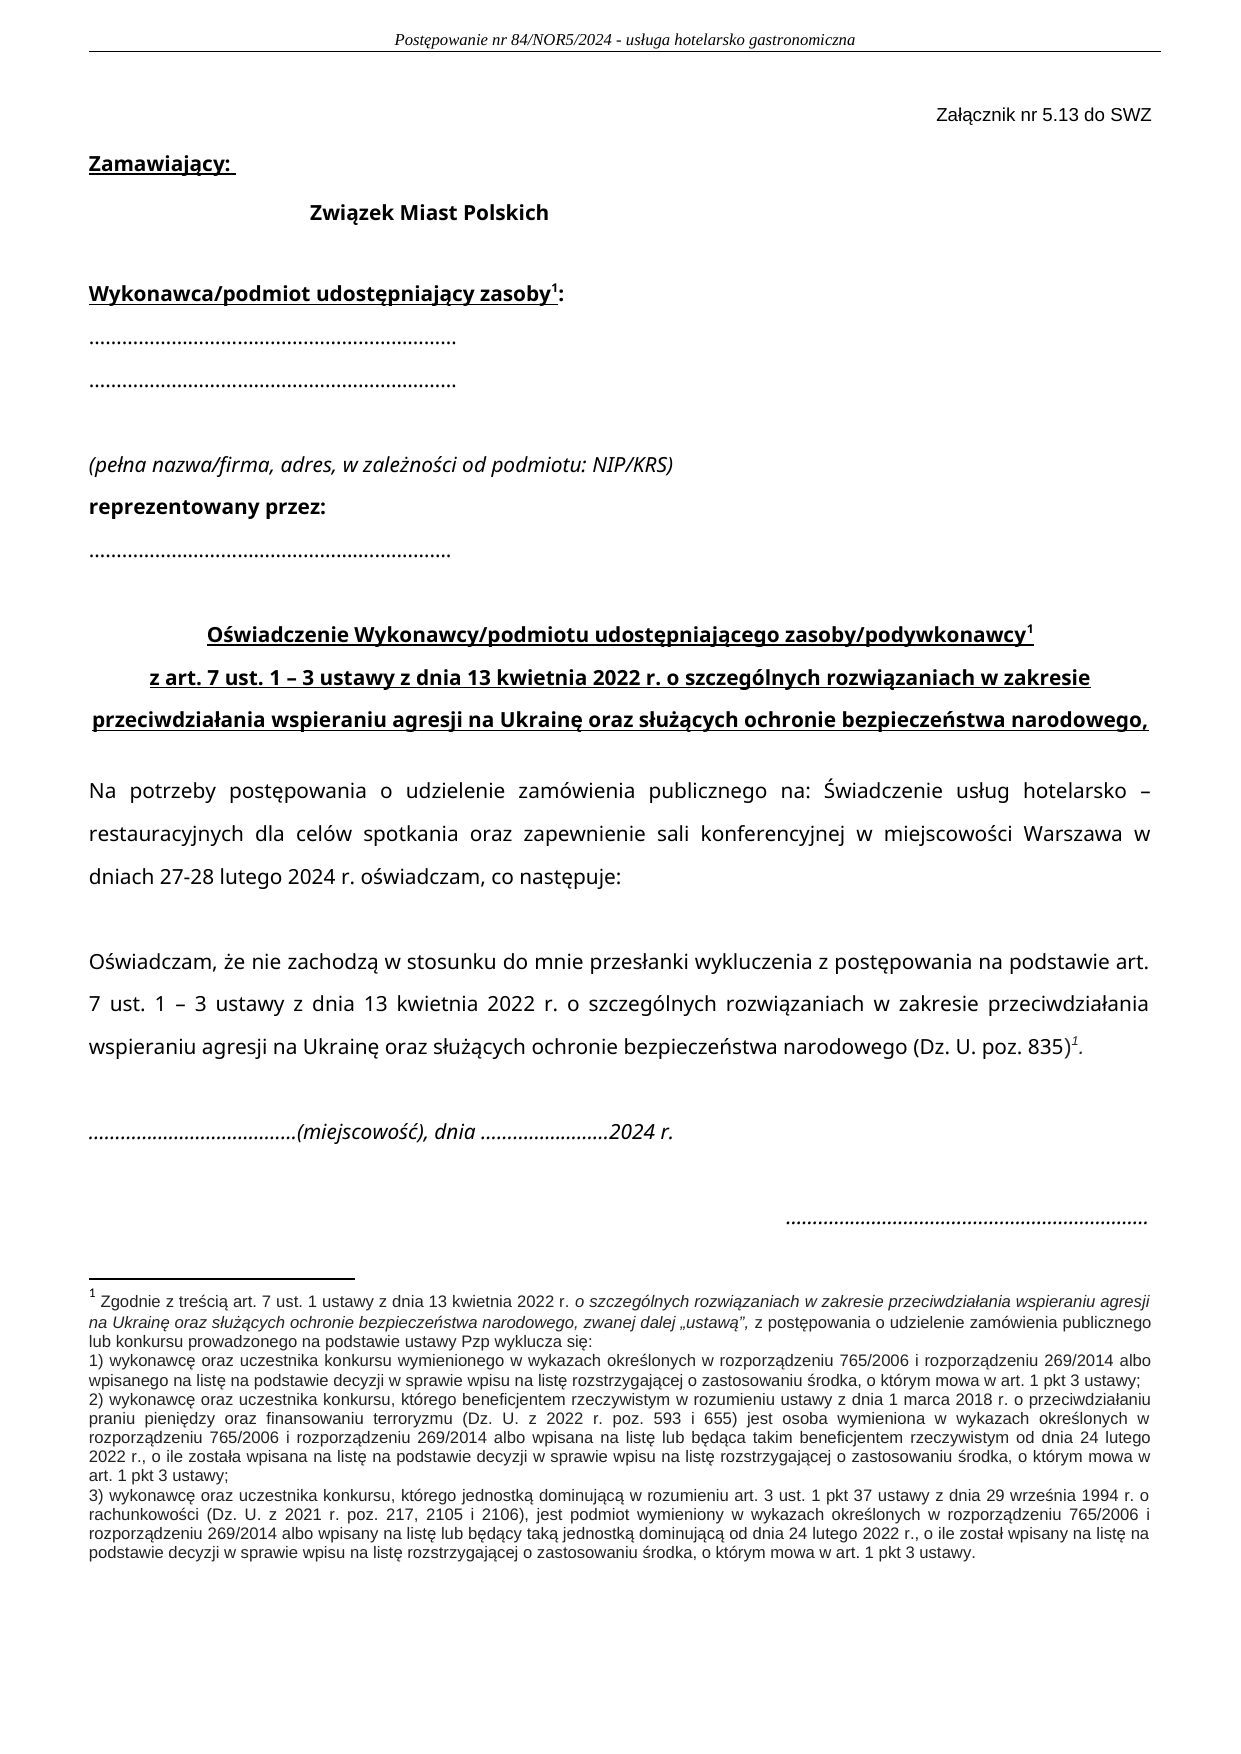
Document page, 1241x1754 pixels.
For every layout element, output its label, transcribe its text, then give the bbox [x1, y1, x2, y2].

text Załącznik nr 5.13 do SWZ [89, 103, 1152, 125]
text reprezentowany przez: [89, 492, 1152, 521]
text ……………………………………………..…………. [89, 535, 650, 563]
text Wykonawca/podmiot udostępniający zasoby1: [89, 279, 1152, 308]
text Oświadczam, że nie zachodzą w stosunku do mnie przesłanki wykluczenia z postępowania na podstawie art. 7 ust. 1 – 3 ustawy z dnia 13 kwietnia 2022 r. o szczególnych rozwiązaniach w zakresie przeciwdziałania wspieraniu agresji na Ukrainę oraz służących ochronie bezpieczeństwa narodowego (Dz. U. poz. 835). [89, 947, 1152, 1061]
text ………………………………….……………………… [89, 322, 620, 351]
text …………………………………(miejscowość), dnia ……………………2024 r. [89, 1117, 1152, 1146]
text ……………………………………..…………………… [89, 1202, 1152, 1230]
text Związek Miast Polskich [89, 198, 1152, 226]
text z art. 7 ust. 1 – 3 ustawy z dnia 13 kwietnia 2022 r. o szczególnych rozwiązaniach w zakresie przeciwdziałania wspieraniu agresji na Ukrainę oraz służących ochronie bezpieczeństwa narodowego, [89, 663, 1152, 734]
text (pełna nazwa/firma, adres, w zależności od podmiotu: NIP/KRS) [89, 450, 1152, 478]
text Na potrzeby postępowania o udzielenie zamówienia publicznego na: Świadczenie usług hotelarsko – restauracyjnych dla celów spotkania oraz zapewnienie sali konferencyjnej w miejscowości Warszawa w dniach 27-28 lutego 2024 r. oświadczam, co następuje: [89, 777, 1152, 890]
text Zamawiający: [89, 149, 1152, 178]
text Oświadczenie Wykonawcy/podmiotu udostępniającego zasoby/podywkonawcy1 [89, 620, 1152, 649]
text ………………………………….……………………… [89, 365, 620, 393]
